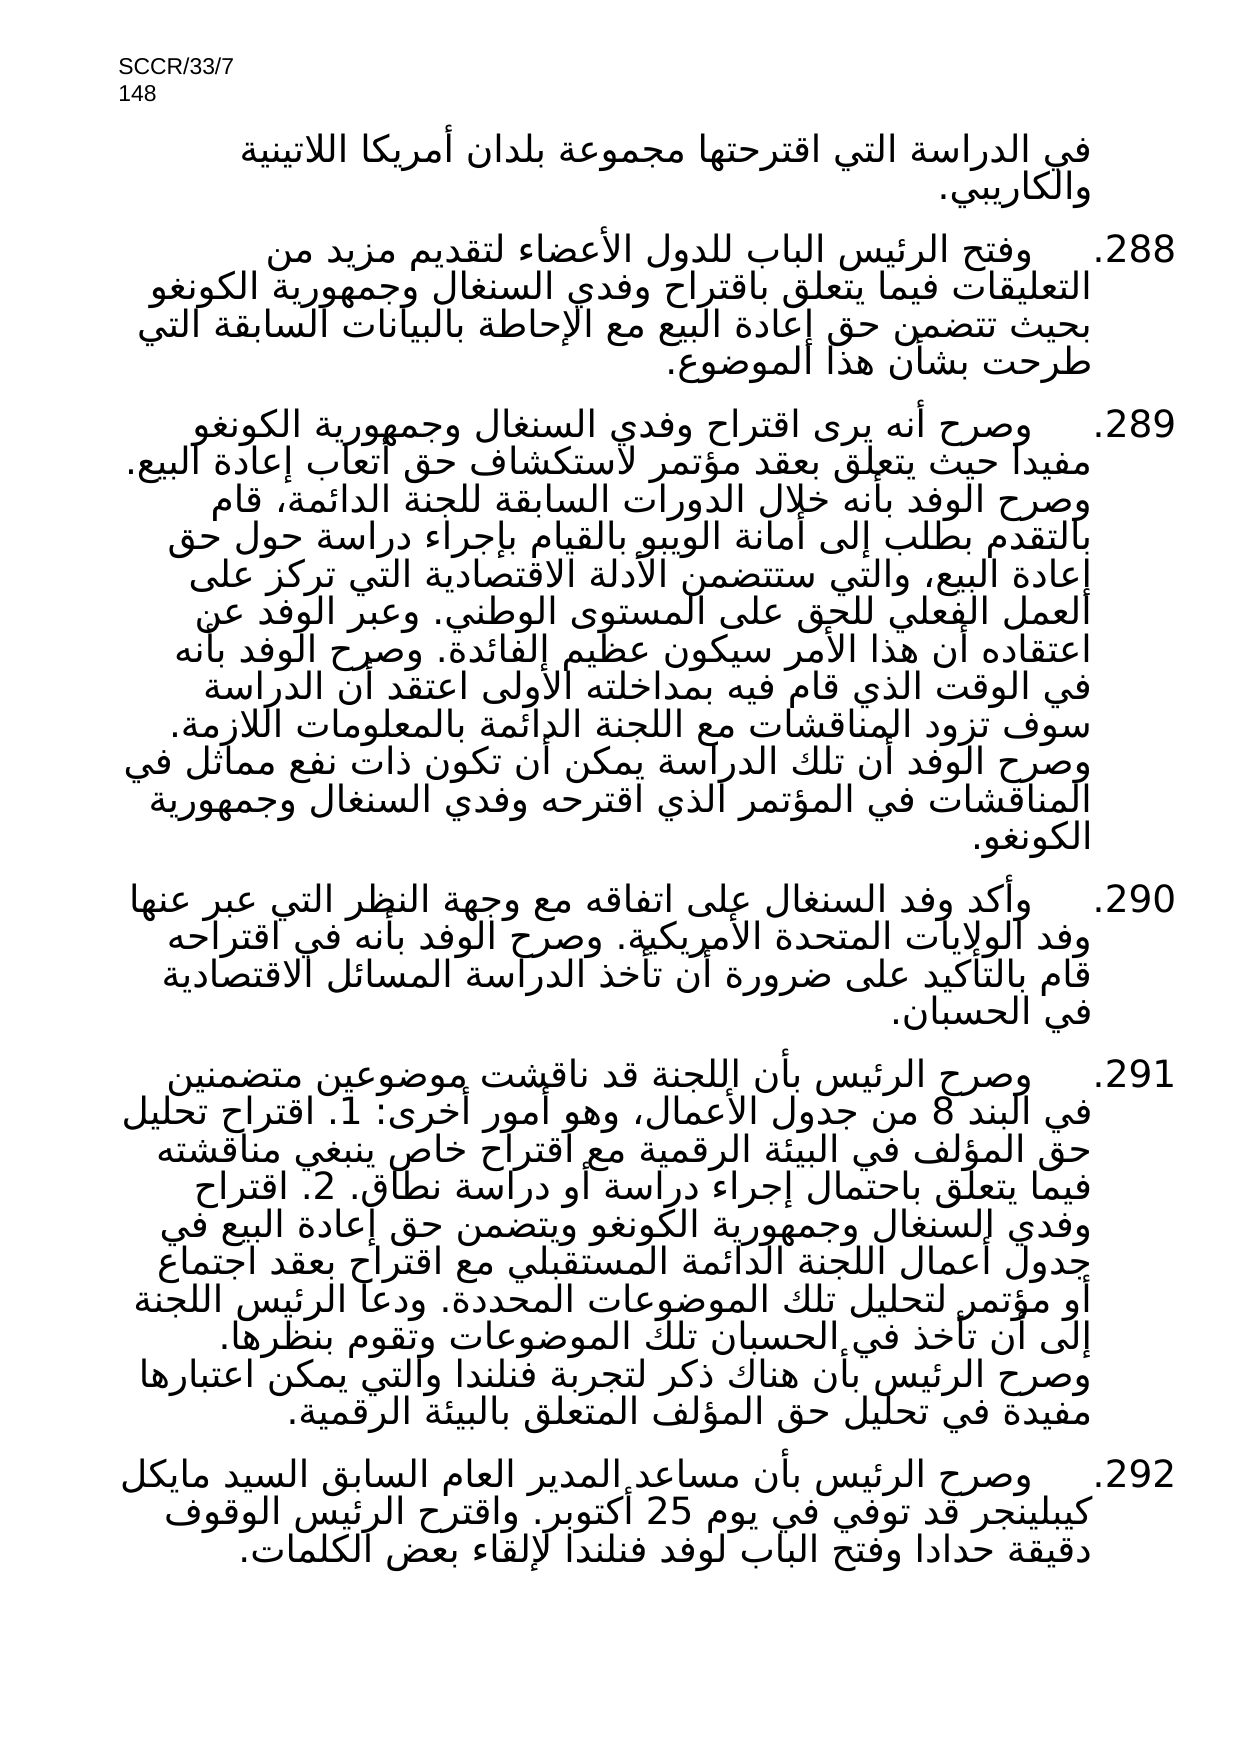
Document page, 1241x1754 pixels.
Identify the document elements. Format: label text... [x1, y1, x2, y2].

text وصرح الرئيس بأن اللجنة قد ناقشت موضوعين متضمنين في البند 8 من جدول الأعمال، وهو أمور أخرى: 1. اقتراح تحليل حق المؤلف في البيئة الرقمية مع اقتراح خاص ينبغي مناقشته فيما يتعلق باحتمال إجراء دراسة أو دراسة نطاق. 2. اقتراح وفدي السنغال وجمهورية الكونغو ويتضمن حق إعادة البيع في جدول أعمال اللجنة الدائمة المستقبلي مع اقتراح بعقد اجتماع أو مؤتمر لتحليل تلك الموضوعات المحددة. ودعا الرئيس اللجنة إلى أن تأخذ في الحسبان تلك الموضوعات وتقوم بنظرها. وصرح الرئيس بأن هناك ذكر لتجربة فنلندا والتي يمكن اعتبارها مفيدة في تحليل حق المؤلف المتعلق بالبيئة الرقمية. [118, 1057, 1092, 1432]
text وصرح الرئيس بأن مساعد المدير العام السابق السيد مايكل كيبلينجر قد توفي في يوم 25 أكتوبر. واقترح الرئيس الوقوف دقيقة حدادا وفتح الباب لوفد فنلندا لإلقاء بعض الكلمات. [118, 1457, 1092, 1570]
text وفتح الرئيس الباب للدول الأعضاء لتقديم مزيد من التعليقات فيما يتعلق باقتراح وفدي السنغال وجمهورية الكونغو بحيث تتضمن حق إعادة البيع مع الإحاطة بالبيانات السابقة التي طرحت بشأن هذا الموضوع. [118, 232, 1092, 382]
text وأكد وفد السنغال على اتفاقه مع وجهة النظر التي عبر عنها وفد الولايات المتحدة الأمريكية. وصرح الوفد بأنه في اقتراحه قام بالتأكيد على ضرورة أن تأخذ الدراسة المسائل الاقتصادية في الحسبان. [118, 882, 1092, 1032]
text وصرح أنه يرى اقتراح وفدي السنغال وجمهورية الكونغو مفيدا حيث يتعلق بعقد مؤتمر لاستكشاف حق أتعاب إعادة البيع. وصرح الوفد بأنه خلال الدورات السابقة للجنة الدائمة، قام بالتقدم بطلب إلى أمانة الويبو بالقيام بإجراء دراسة حول حق إعادة البيع، والتي ستتضمن الأدلة الاقتصادية التي تركز على العمل الفعلي للحق على المستوى الوطني. وعبر الوفد عن اعتقاده أن هذا الأمر سيكون عظيم الفائدة. وصرح الوفد بأنه في الوقت الذي قام فيه بمداخلته الأولى اعتقد أن الدراسة سوف تزود المناقشات مع اللجنة الدائمة بالمعلومات اللازمة. وصرح الوفد أن تلك الدراسة يمكن أن تكون ذات نفع مماثل في المناقشات في المؤتمر الذي اقترحه وفدي السنغال وجمهورية الكونغو. [118, 407, 1092, 857]
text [118, 132, 1092, 207]
